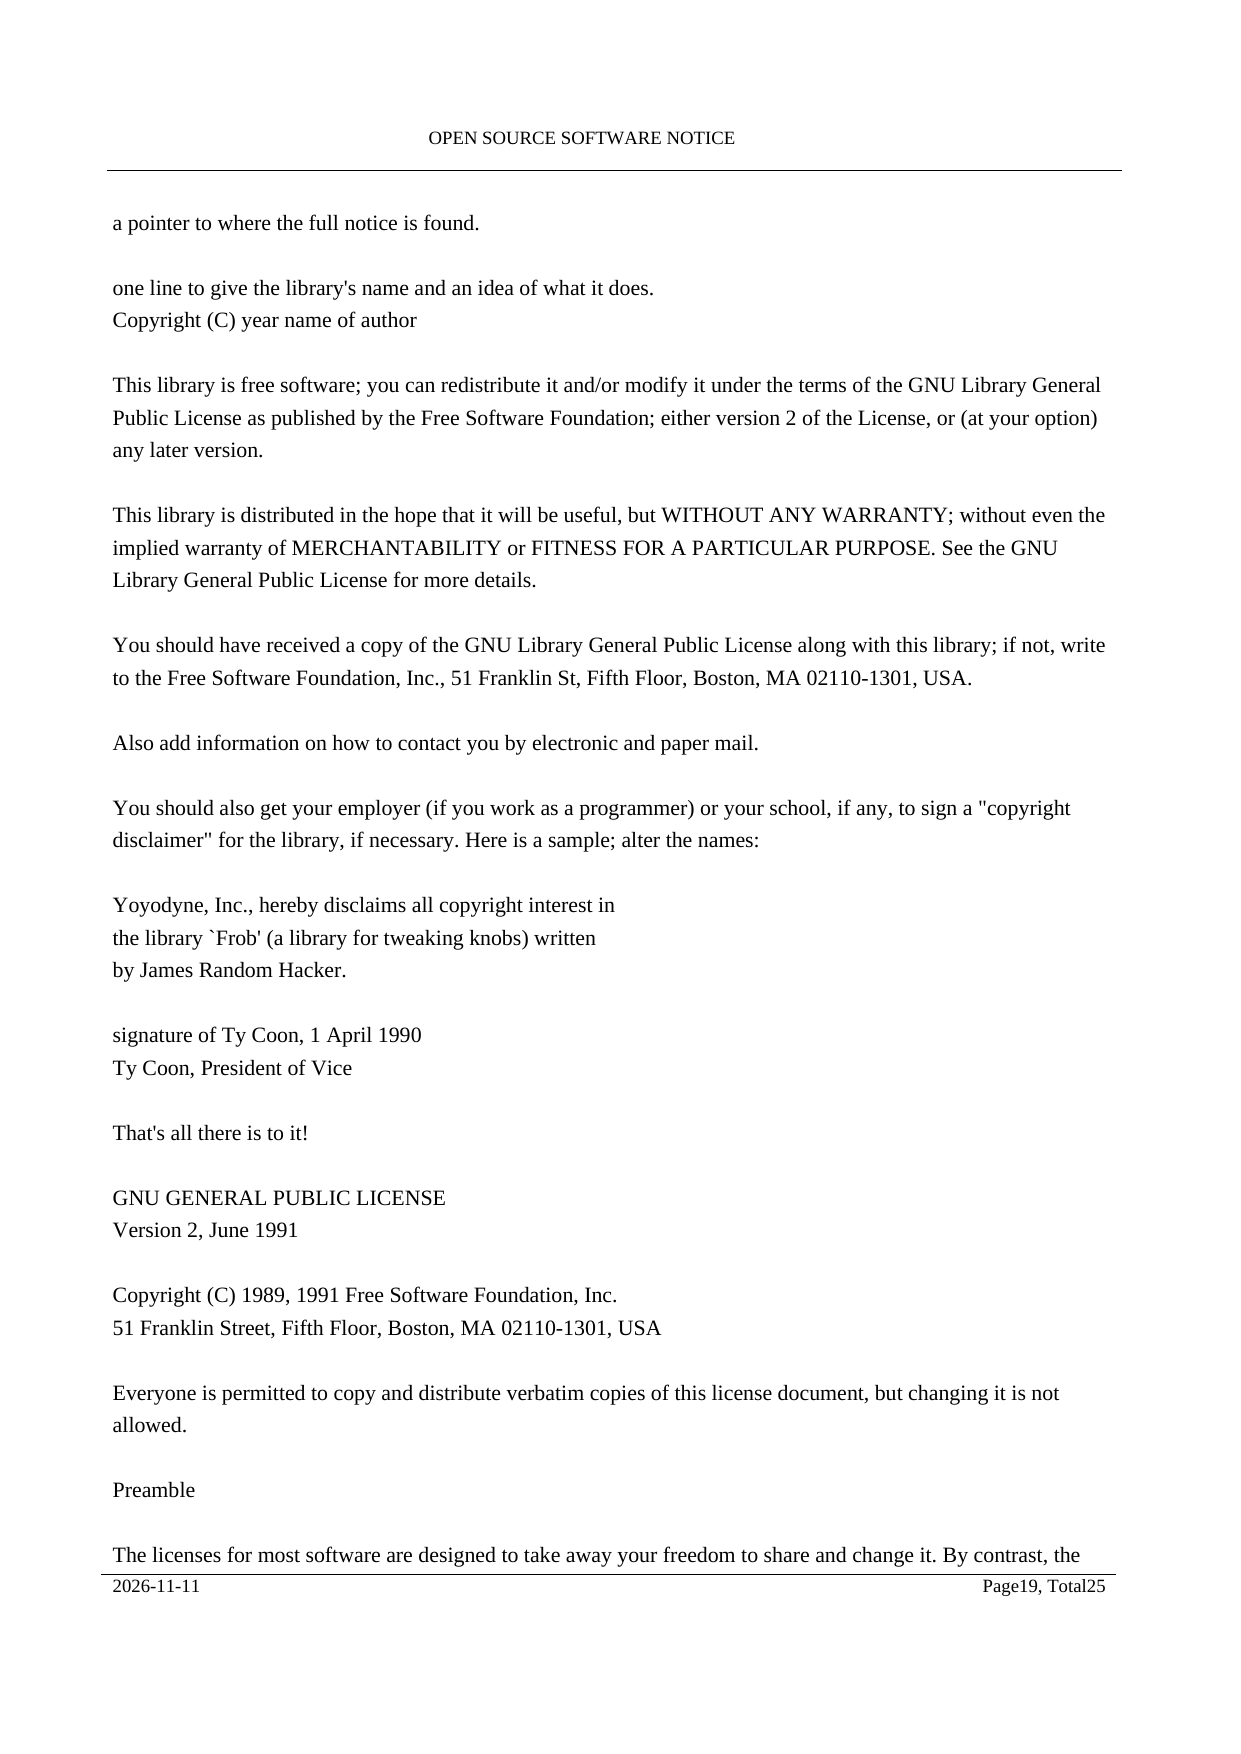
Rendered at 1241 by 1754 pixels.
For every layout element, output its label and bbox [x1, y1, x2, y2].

text [112, 206, 1128, 1571]
